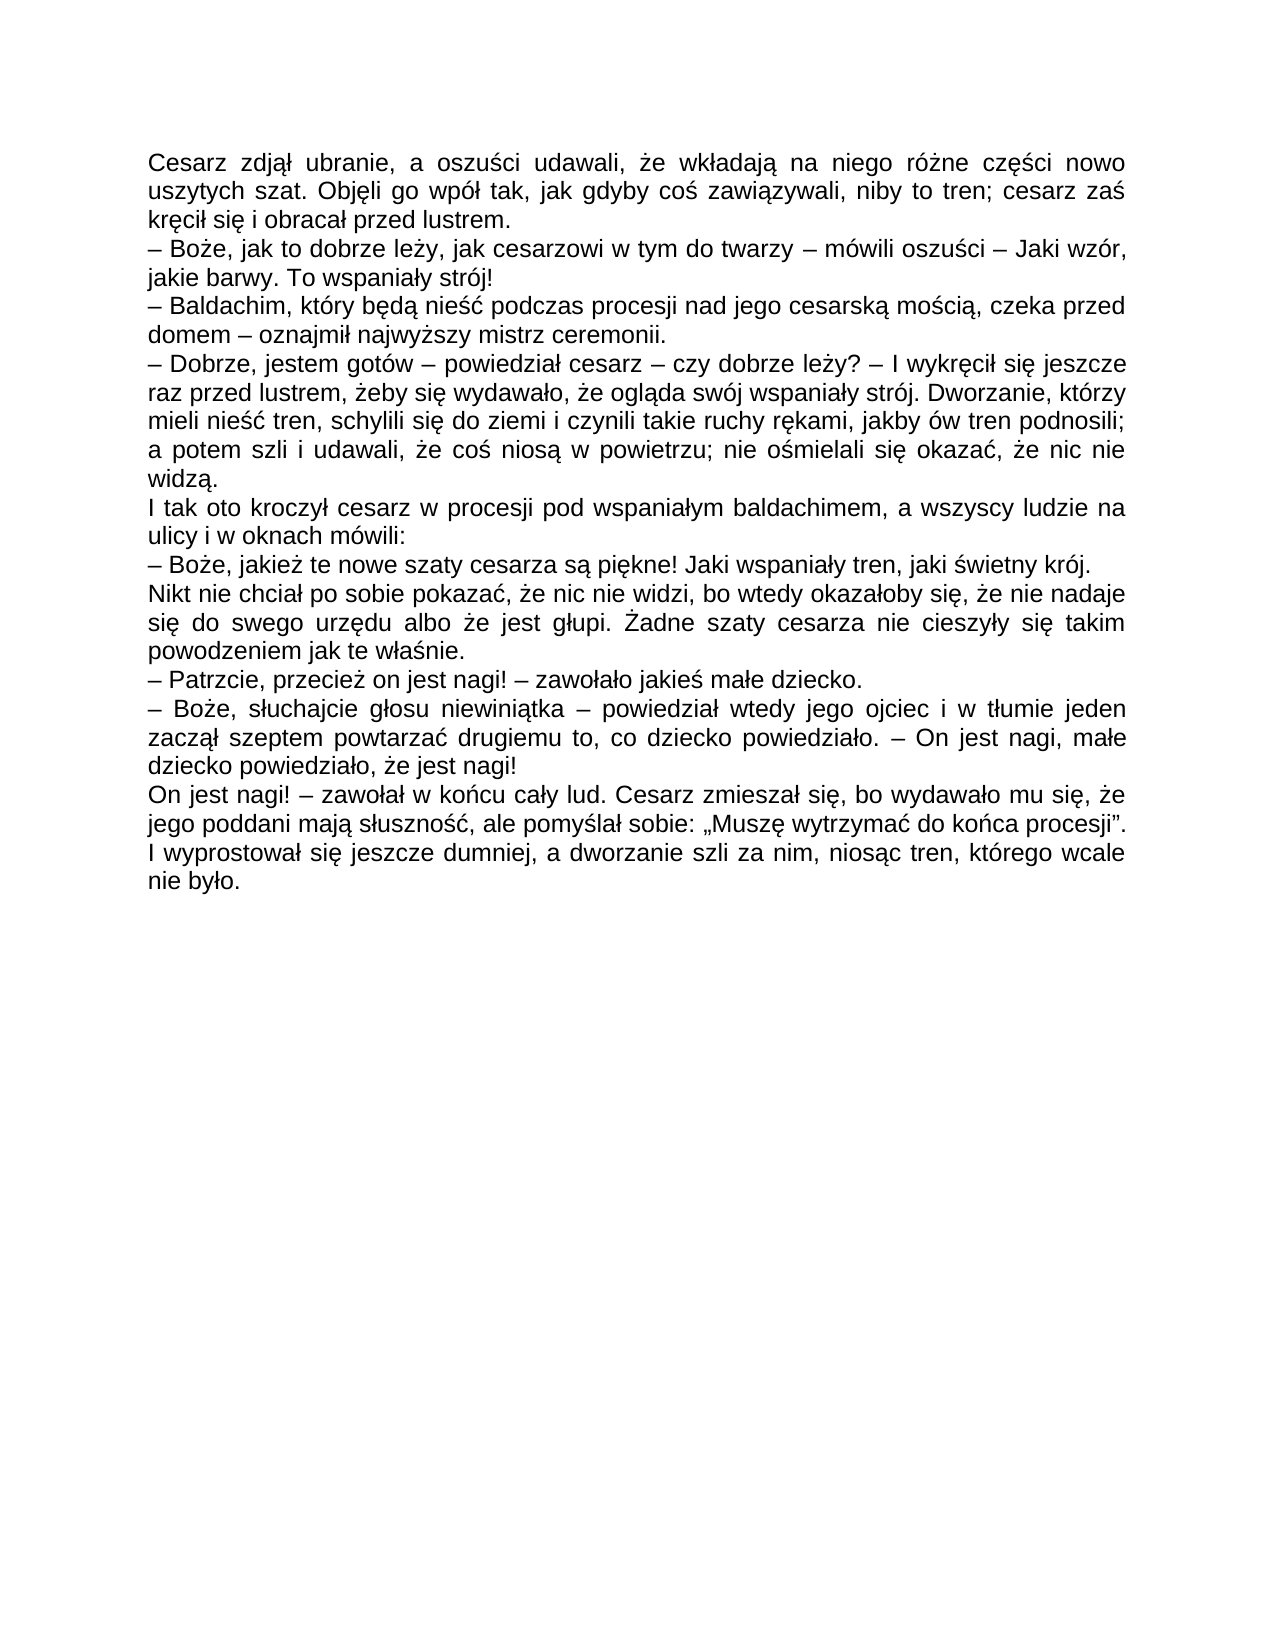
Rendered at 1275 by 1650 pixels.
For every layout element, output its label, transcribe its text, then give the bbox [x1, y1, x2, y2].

text On jest nagi! – zawołał w końcu cały lud. Cesarz zmieszał się, bo wydawało mu się, że jego poddani mają słuszność, ale pomyślał sobie: „Muszę wytrzymać do końca procesji”. I wyprostował się jeszcze dumniej, a dworzanie szli za nim, niosąc tren, którego wcale nie było. [148, 780, 1127, 895]
text I tak oto kroczył cesarz w procesji pod wspaniałym baldachimem, a wszyscy ludzie na ulicy i w oknach mówili: [148, 493, 1127, 550]
text – Baldachim, który będą nieść podczas procesji nad jego cesarską mością, czeka przed domem – oznajmił najwyższy mistrz ceremonii. [148, 291, 1127, 349]
text Cesarz zdjął ubranie, a oszuści udawali, że wkładają na niego różne części nowo uszytych szat. Objęli go wpół tak, jak gdyby coś zawiązywali, niby to tren; cesarz zaś kręcił się i obracał przed lustrem. [148, 148, 1127, 234]
text – Dobrze, jestem gotów – powiedział cesarz – czy dobrze leży? – I wykręcił się jeszcze raz przed lustrem, żeby się wydawało, że ogląda swój wspaniały strój. Dworzanie, którzy mieli nieść tren, schylili się do ziemi i czynili takie ruchy rękami, jakby ów tren podnosili; a potem szli i udawali, że coś niosą w powietrzu; nie ośmielali się okazać, że nic nie widzą. [148, 349, 1127, 493]
text – Boże, jak to dobrze leży, jak cesarzowi w tym do twarzy – mówili oszuści – Jaki wzór, jakie barwy. To wspaniały strój! [148, 234, 1127, 291]
text – Boże, jakież te nowe szaty cesarza są piękne! Jaki wspaniały tren, jaki świetny krój. [148, 550, 1127, 579]
text – Boże, słuchajcie głosu niewiniątka – powiedział wtedy jego ojciec i w tłumie jeden zaczął szeptem powtarzać drugiemu to, co dziecko powiedziało. – On jest nagi, małe dziecko powiedziało, że jest nagi! [148, 694, 1127, 780]
text – Patrzcie, przecież on jest nagi! – zawołało jakieś małe dziecko. [148, 665, 1127, 694]
text Nikt nie chciał po sobie pokazać, że nic nie widzi, bo wtedy okazałoby się, że nie nadaje się do swego urzędu albo że jest głupi. Żadne szaty cesarza nie cieszyły się takim powodzeniem jak te właśnie. [148, 579, 1127, 665]
